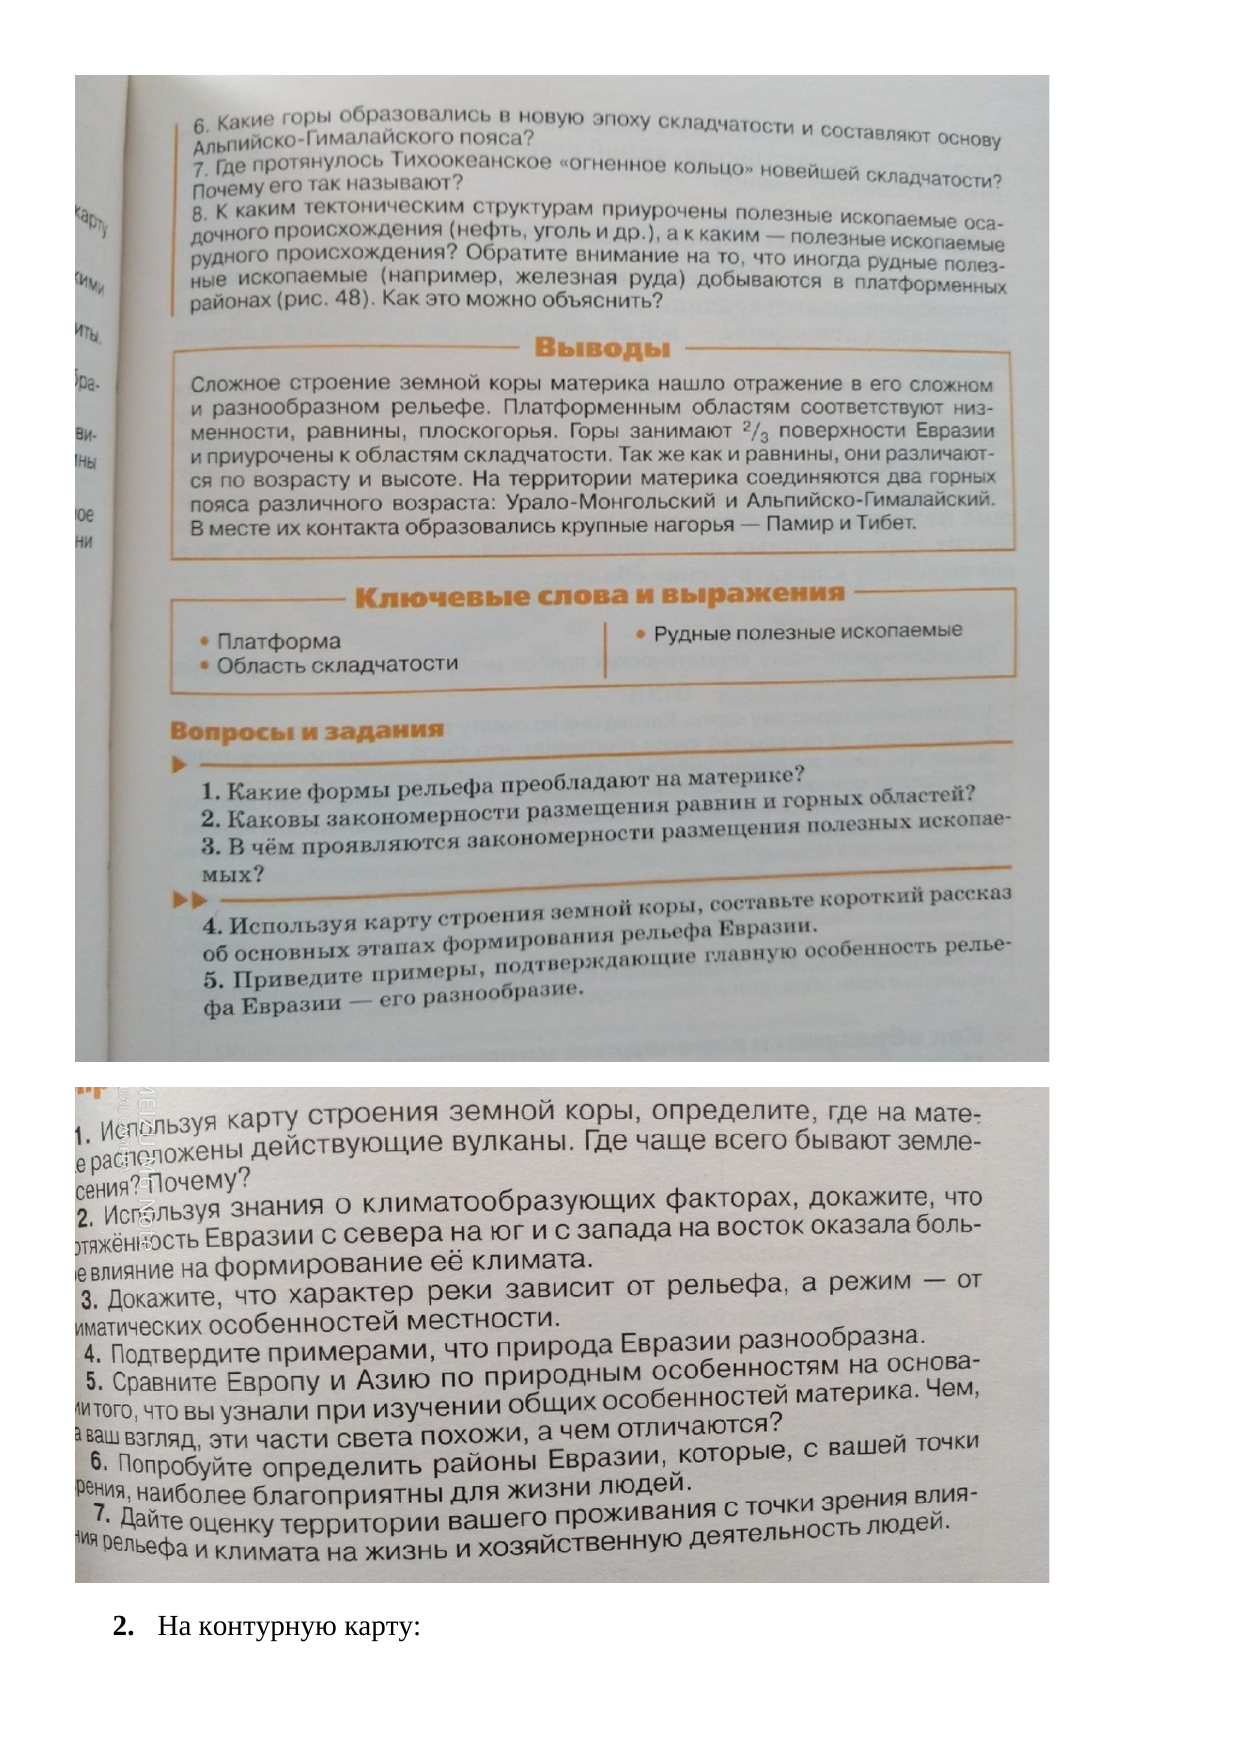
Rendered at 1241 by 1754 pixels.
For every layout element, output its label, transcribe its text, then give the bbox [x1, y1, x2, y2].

list На контурную карту: [112, 1608, 1165, 1641]
picture [75, 1087, 1050, 1583]
picture [75, 75, 1050, 1062]
